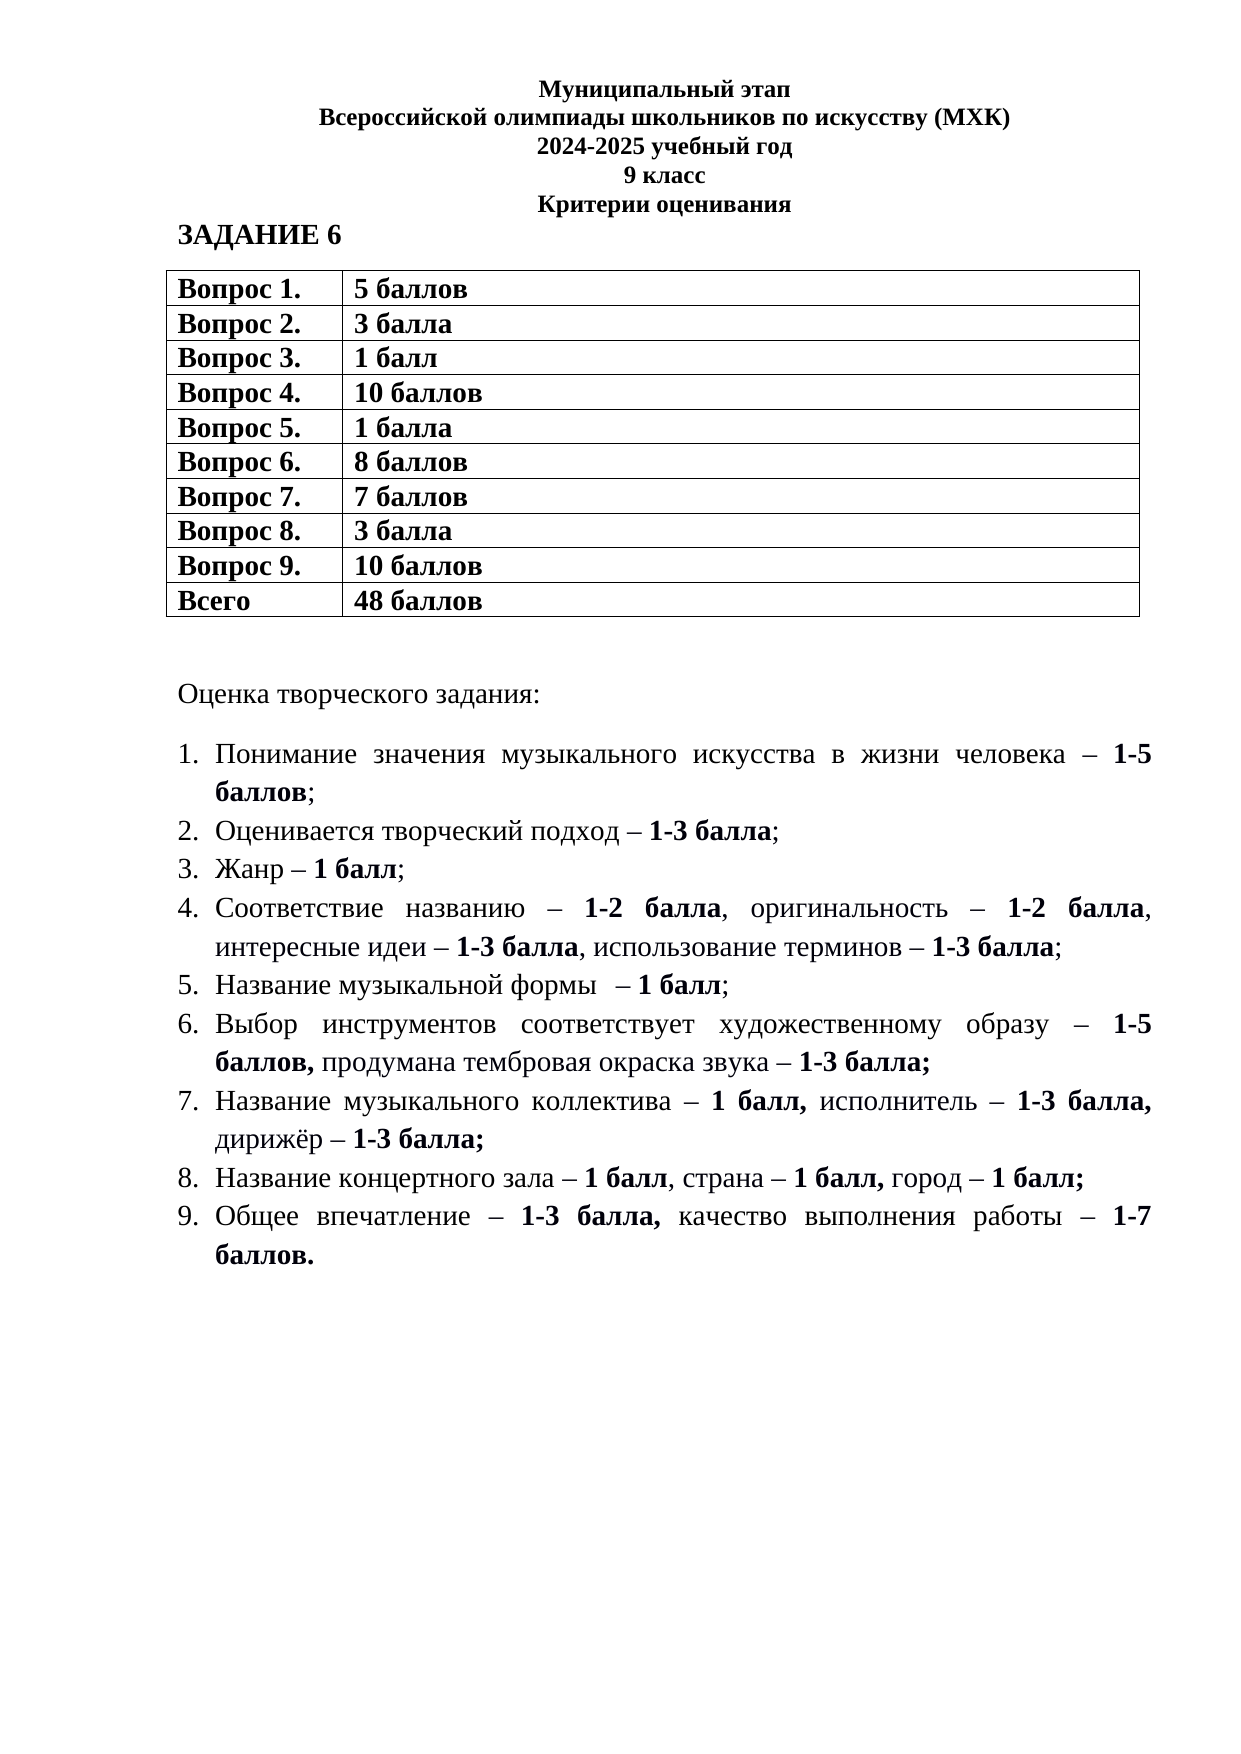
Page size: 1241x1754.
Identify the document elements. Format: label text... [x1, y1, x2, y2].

table_cell Вопрос 6. [167, 444, 342, 478]
list Название музыкальной формы – 1 балл; [177, 967, 1152, 1001]
list Название музыкального коллектива – 1 балл, исполнитель – 1-3 балла, дирижёр – 1-3 балла; [177, 1083, 1152, 1155]
table_cell 7 баллов [343, 479, 1139, 512]
table_cell Вопрос 4. [167, 375, 342, 409]
text Оценка творческого задания: [177, 677, 1152, 710]
list Понимание значения музыкального искусства в жизни человека – 1-5 баллов; [177, 736, 1152, 808]
list Оценивается творческий подход – 1-3 балла; [177, 813, 1152, 847]
table_cell Вопрос 2. [167, 306, 342, 339]
table_cell 8 баллов [343, 444, 1139, 478]
table_cell Вопрос 5. [167, 410, 342, 443]
table_cell 1 балл [343, 341, 1139, 374]
table_header Вопрос 1. [167, 271, 342, 305]
list Общее впечатление – 1-3 балла, качество выполнения работы – 1-7 баллов. [177, 1198, 1152, 1271]
list Соответствие названию – 1-2 балла, оригинальность – 1-2 балла, интересные идеи – 1-3 балла, использование терминов – 1-3 балла; [177, 890, 1152, 962]
table_cell Вопрос 3. [167, 341, 342, 374]
list Название концертного зала – 1 балл, страна – 1 балл, город – 1 балл; [177, 1160, 1152, 1193]
list Жанр – 1 балл; [177, 852, 1152, 885]
table_cell Вопрос 7. [167, 479, 342, 512]
table_cell 10 баллов [343, 375, 1139, 409]
table_cell 3 балла [343, 514, 1139, 547]
table_cell Всего [167, 583, 342, 616]
table_cell 48 баллов [343, 583, 1139, 616]
table_cell 3 балла [343, 306, 1139, 339]
table_cell 10 баллов [343, 548, 1139, 582]
table_cell 1 балла [343, 410, 1139, 443]
list Выбор инструментов соответствует художественному образу – 1-5 баллов, продумана тембровая окраска звука – 1-3 балла; [177, 1006, 1152, 1078]
text ЗАДАНИЕ 6 [177, 217, 1152, 251]
table_header 5 баллов [343, 271, 1139, 305]
table_cell Вопрос 8. [167, 514, 342, 547]
table_cell Вопрос 9. [167, 548, 342, 582]
